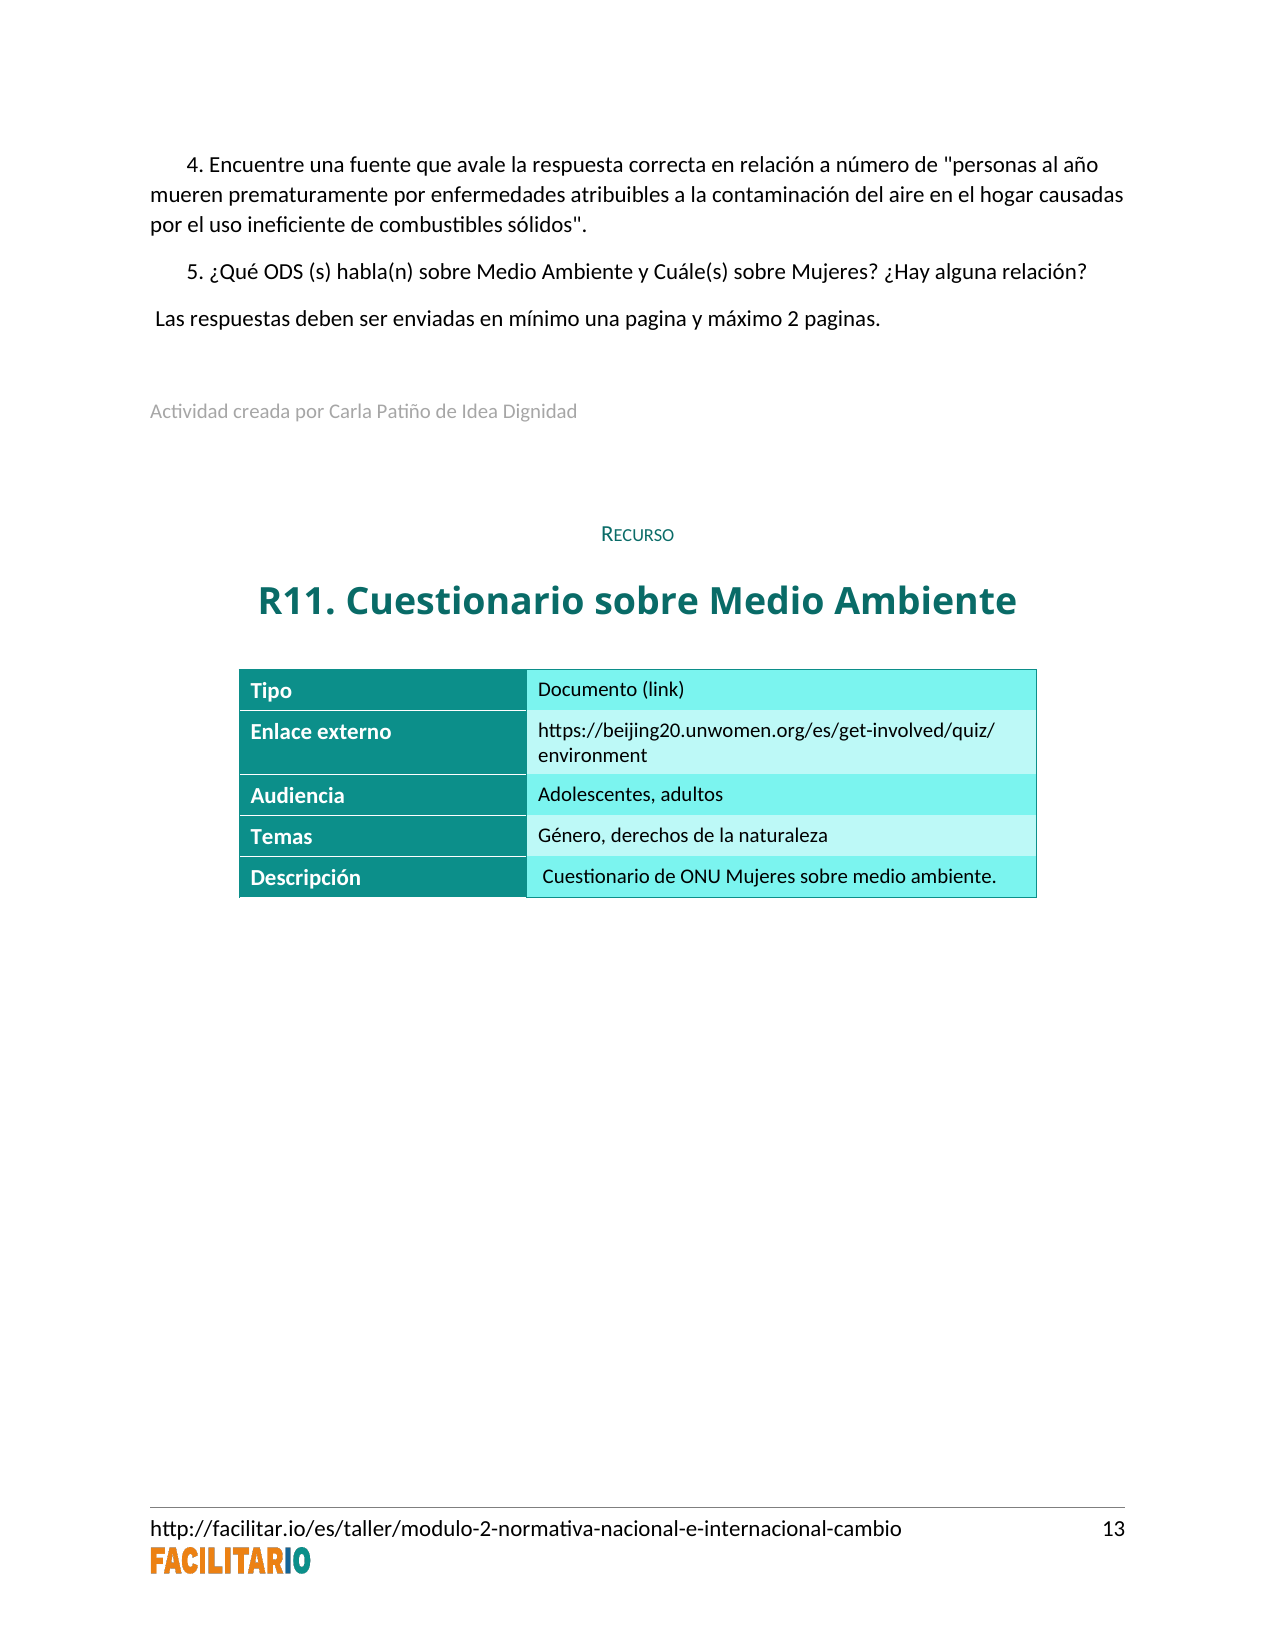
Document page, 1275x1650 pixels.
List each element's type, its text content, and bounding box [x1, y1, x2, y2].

table_cell Enlace externo [240, 711, 526, 774]
table_cell Descripción [240, 857, 526, 897]
subtitle R11. Cuestionario sobre Medio Ambiente [150, 574, 1125, 625]
table_header Documento (link) [527, 670, 1036, 710]
text Recurso [150, 519, 1125, 547]
text 5. ¿Qué ODS (s) habla(n) sobre Medio Ambiente y Cuále(s) sobre Mujeres? ¿Hay alguna relación? [150, 257, 1125, 285]
table_cell https://beijing20.unwomen.org/es/get-involved/quiz/environment [527, 710, 1036, 774]
table_cell Temas [240, 816, 526, 856]
table_cell Audiencia [240, 775, 526, 815]
text Las respuestas deben ser enviadas en mínimo una pagina y máximo 2 paginas. [150, 304, 1125, 332]
table_cell Cuestionario de ONU Mujeres sobre medio ambiente. [527, 856, 1036, 897]
table_cell Adolescentes, adultos [527, 774, 1036, 815]
table_cell Género, derechos de la naturaleza [527, 815, 1036, 856]
text 4. Encuentre una fuente que avale la respuesta correcta en relación a número de "personas al año mueren prematuramente por enfermedades atribuibles a la contaminación del aire en el hogar causadas por el uso ineficiente de combustibles sólidos". [150, 150, 1125, 238]
picture [145, 1544, 315, 1576]
table_header Tipo [240, 670, 526, 710]
text Actividad creada por Carla Patiño de Idea Dignidad [150, 398, 1125, 423]
